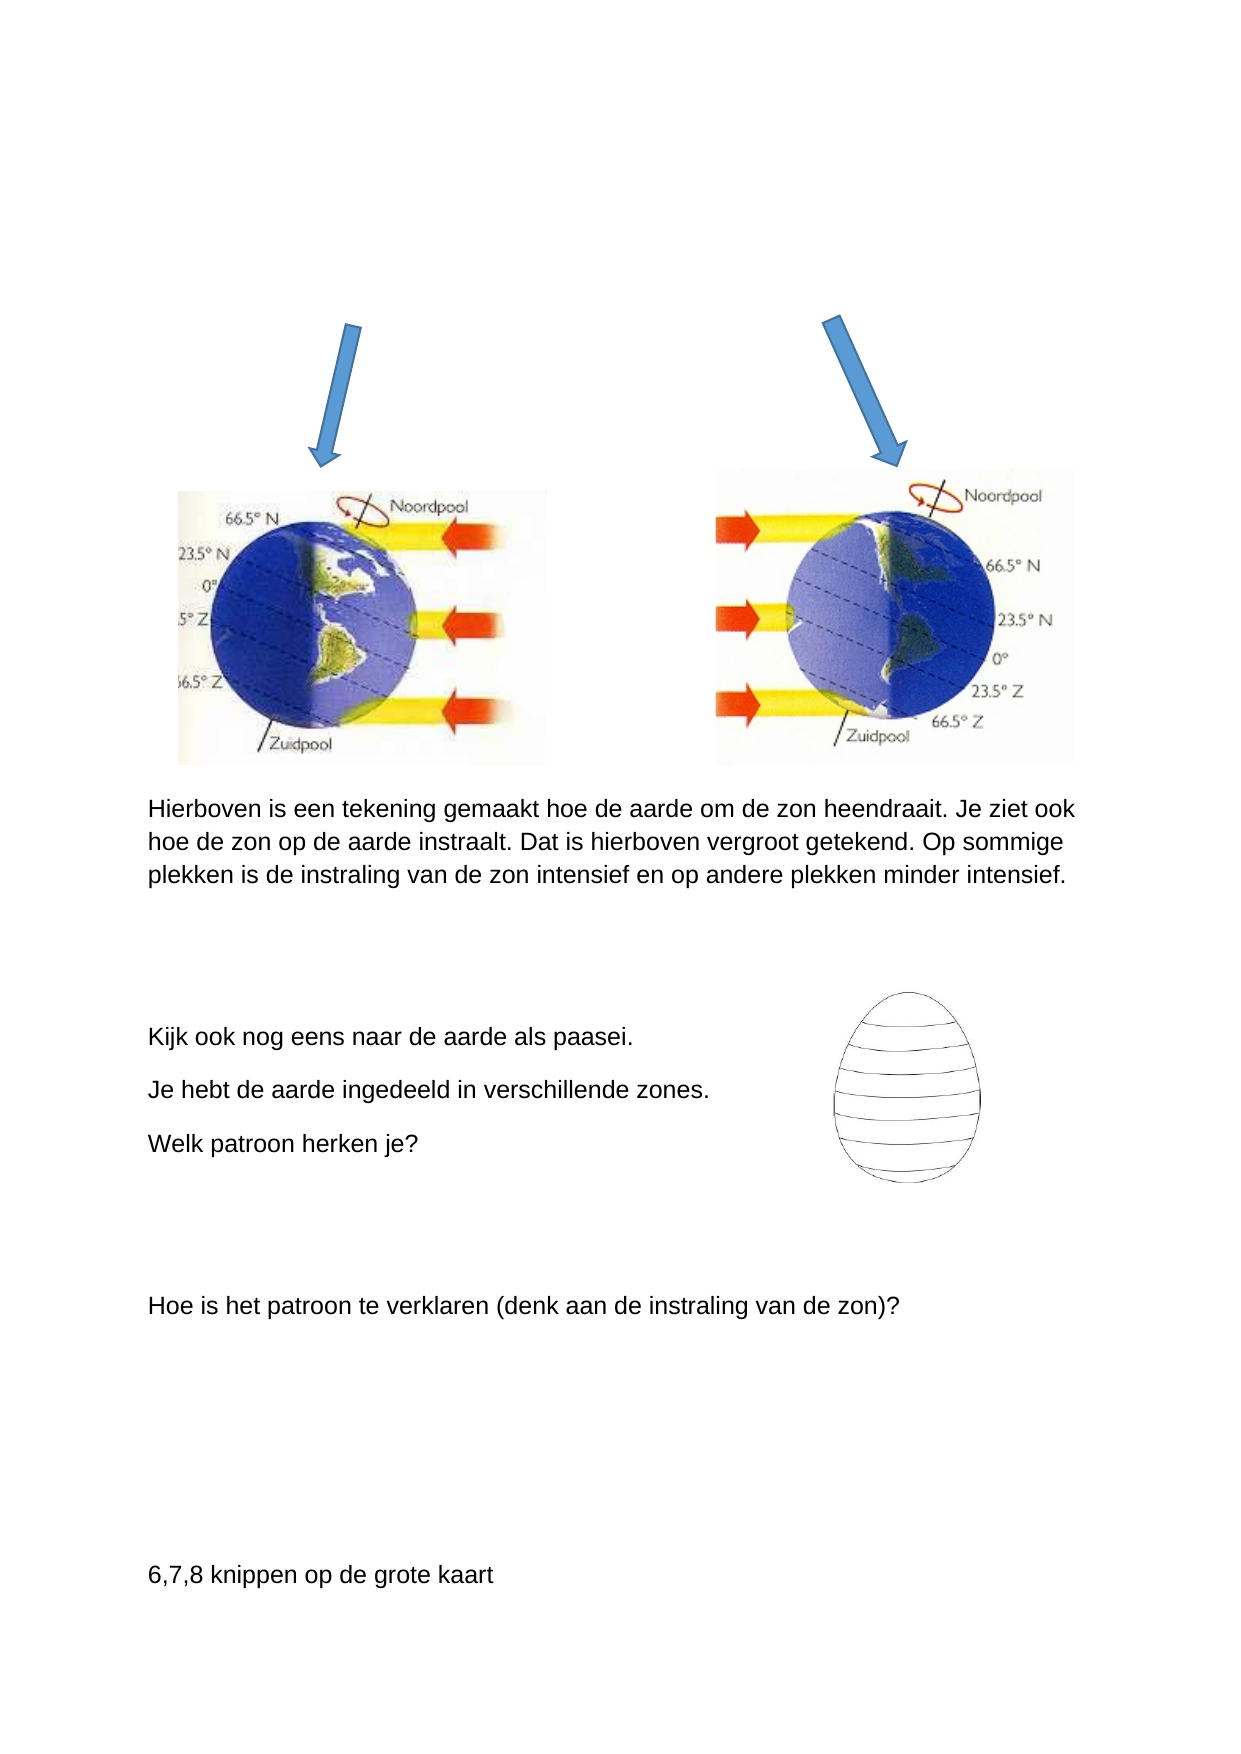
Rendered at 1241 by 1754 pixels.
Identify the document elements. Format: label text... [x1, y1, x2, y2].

text Hierboven is een tekening gemaakt hoe de aarde om de zon heendraait. Je ziet ook hoe de zon op de aarde instraalt. Dat is hierboven vergroot getekend. Op sommige plekken is de instraling van de zon intensief en op andere plekken minder intensief. [148, 794, 1093, 889]
text Kijk ook nog eens naar de aarde als paasei. [148, 1021, 1093, 1050]
picture [156, 491, 547, 764]
text 6,7,8 knippen op de grote kaart [148, 1560, 1093, 1589]
text Hoe is het patroon te verklaren (denk aan de instraling van de zon)? [148, 1291, 1093, 1319]
picture [693, 469, 1074, 764]
text Je hebt de aarde ingedeeld in verschillende zones. [148, 1075, 1093, 1104]
text Welk patroon herken je? [148, 1129, 1093, 1158]
